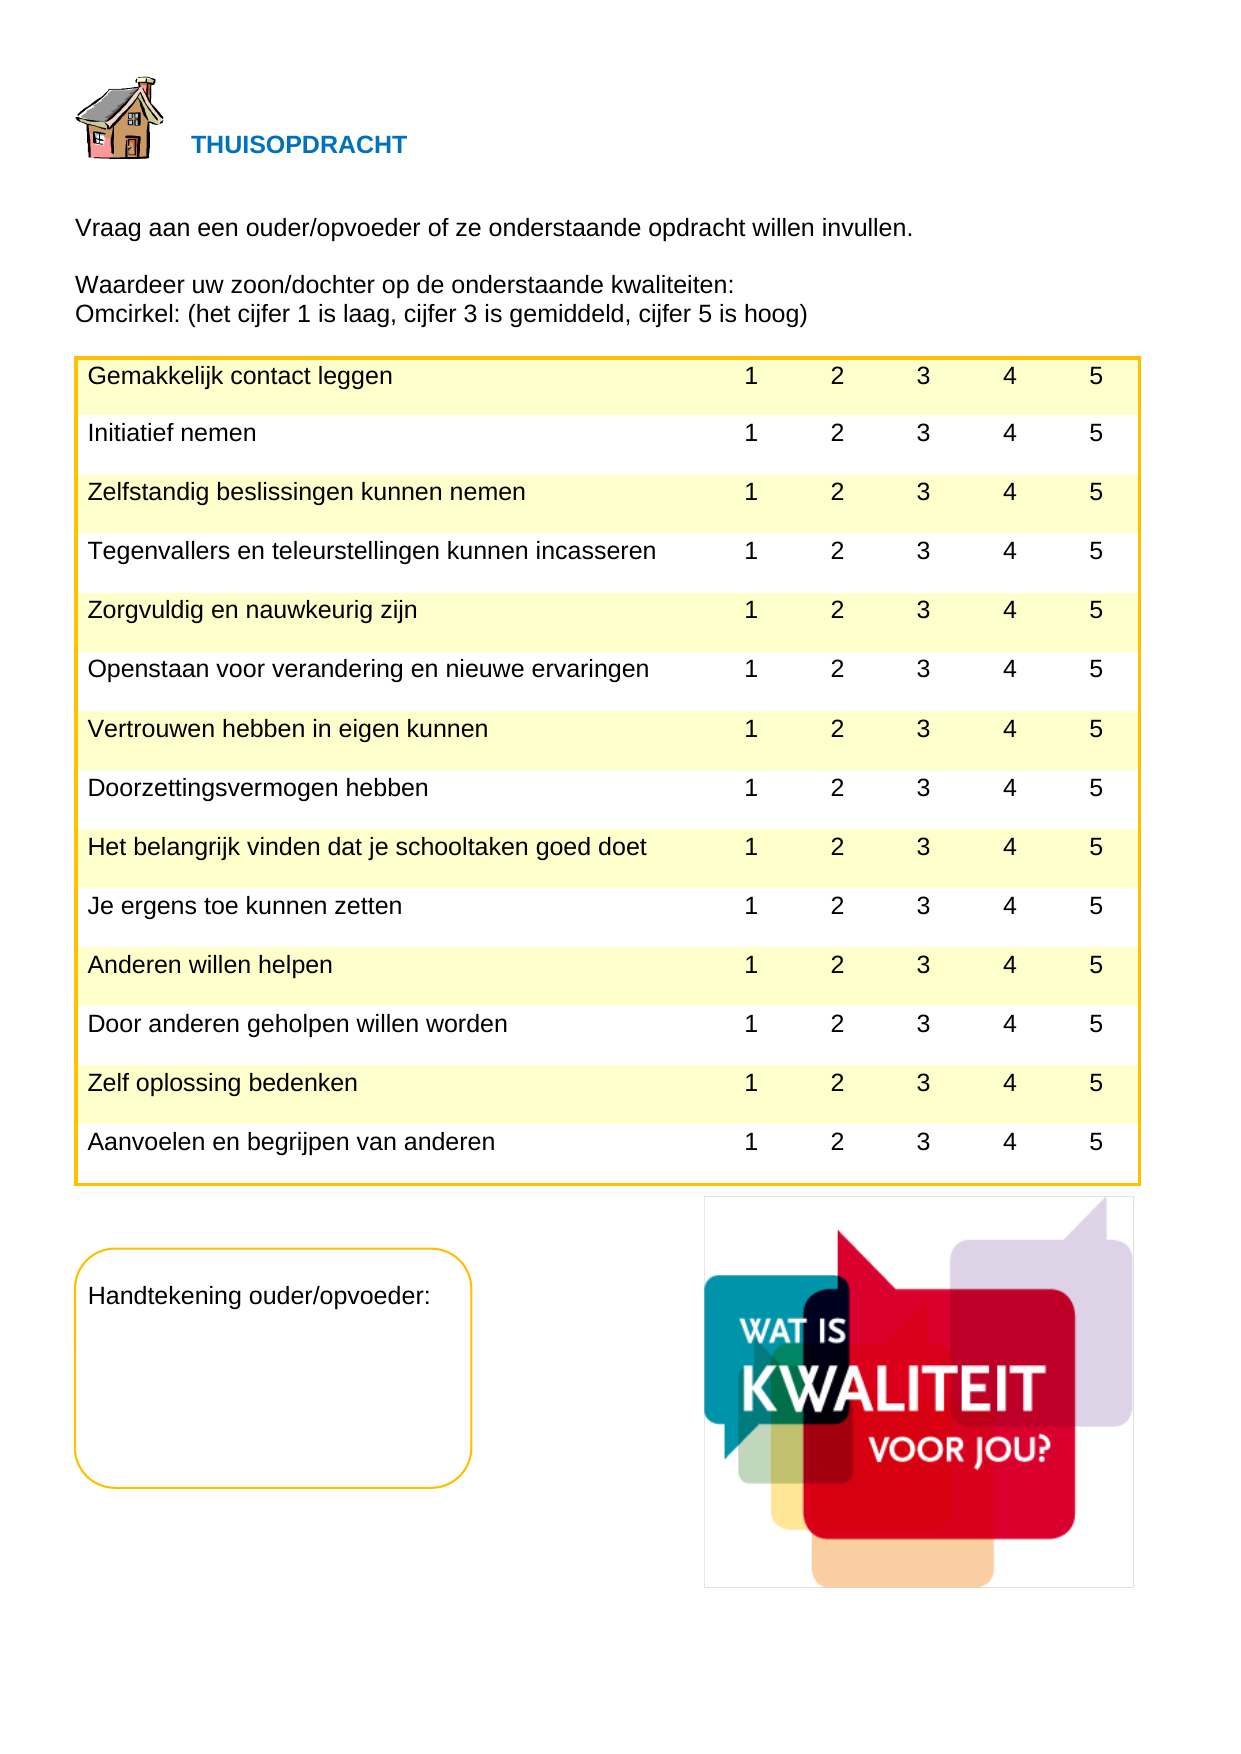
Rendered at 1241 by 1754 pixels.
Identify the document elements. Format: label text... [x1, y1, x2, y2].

table_cell 3 [880, 829, 967, 888]
table_cell Je ergens toe kunnen zetten [78, 888, 708, 947]
table_cell 2 [794, 1065, 880, 1124]
picture [74, 75, 169, 160]
table_cell 5 [1053, 888, 1138, 947]
table_cell 2 [794, 888, 880, 947]
table_cell 5 [1053, 415, 1138, 474]
table_cell 4 [967, 1006, 1053, 1065]
table_cell 3 [880, 593, 967, 652]
table_cell 1 [708, 534, 794, 593]
table_cell 2 [794, 415, 880, 474]
table_cell 5 [1053, 652, 1138, 711]
table_cell 3 [880, 1124, 967, 1183]
table_cell 4 [967, 415, 1053, 474]
table_header Gemakkelijk contact leggen [78, 360, 708, 415]
table_cell 5 [1053, 947, 1138, 1006]
table_cell 3 [880, 888, 967, 947]
table_cell Zelfstandig beslissingen kunnen nemen [78, 475, 708, 533]
table_cell Vertrouwen hebben in eigen kunnen [78, 711, 708, 770]
table_cell 4 [967, 1065, 1053, 1124]
table_cell 4 [967, 829, 1053, 888]
table_cell 5 [1053, 829, 1138, 888]
text Omcirkel: (het cijfer 1 is laag, cijfer 3 is gemiddeld, cijfer 5 is hoog) [75, 299, 1165, 328]
table_cell 3 [880, 770, 967, 829]
table_cell 5 [1053, 475, 1138, 533]
table_cell 3 [880, 652, 967, 711]
table_cell 4 [967, 652, 1053, 711]
table_cell 4 [967, 711, 1053, 770]
table_cell 1 [708, 829, 794, 888]
table_header 4 [967, 360, 1053, 415]
table_cell 1 [708, 415, 794, 474]
table_cell 4 [967, 770, 1053, 829]
table_cell 1 [708, 1065, 794, 1124]
table_cell 3 [880, 947, 967, 1006]
table_cell 2 [794, 1006, 880, 1065]
table_cell 4 [967, 593, 1053, 652]
table_cell 1 [708, 770, 794, 829]
table_cell Initiatief nemen [78, 415, 708, 474]
table_cell 1 [708, 947, 794, 1006]
table_cell 3 [880, 1065, 967, 1124]
table_header 1 [708, 360, 794, 415]
table_cell 2 [794, 652, 880, 711]
table_cell 1 [708, 1006, 794, 1065]
table_cell 4 [967, 475, 1053, 533]
table_cell 2 [794, 593, 880, 652]
text Vraag aan een ouder/opvoeder of ze onderstaande opdracht willen invullen. [75, 213, 1165, 241]
table_cell 2 [794, 1124, 880, 1183]
table_cell 4 [967, 1124, 1053, 1183]
table_cell 4 [967, 888, 1053, 947]
table_cell 2 [794, 829, 880, 888]
table_cell 5 [1053, 1006, 1138, 1065]
table_cell 2 [794, 475, 880, 533]
table_cell 1 [708, 593, 794, 652]
table_cell 3 [880, 711, 967, 770]
table_cell 5 [1053, 770, 1138, 829]
table_cell 3 [880, 1006, 967, 1065]
table_cell 1 [708, 475, 794, 533]
table_cell 2 [794, 770, 880, 829]
table_cell 2 [794, 711, 880, 770]
table_cell Anderen willen helpen [78, 947, 708, 1006]
table_cell Zelf oplossing bedenken [78, 1065, 708, 1124]
table_cell 5 [1053, 534, 1138, 593]
table_header [75, 75, 179, 184]
table_cell 3 [880, 475, 967, 533]
table_cell 4 [967, 947, 1053, 1006]
picture [703, 1195, 1135, 1589]
table_cell 1 [708, 1124, 794, 1183]
table_cell 1 [708, 652, 794, 711]
table_cell 5 [1053, 711, 1138, 770]
table_cell 3 [880, 415, 967, 474]
table_cell Zorgvuldig en nauwkeurig zijn [78, 593, 708, 652]
text Waardeer uw zoon/dochter op de onderstaande kwaliteiten: [75, 270, 1165, 299]
table_cell Het belangrijk vinden dat je schooltaken goed doet [78, 829, 708, 888]
table_header 5 [1053, 360, 1138, 415]
table_cell Door anderen geholpen willen worden [78, 1006, 708, 1065]
table_cell Aanvoelen en begrijpen van anderen [78, 1124, 708, 1183]
table_header 3 [880, 360, 967, 415]
table_header THUISOPDRACHT [180, 75, 1124, 184]
table_cell 1 [708, 711, 794, 770]
table_cell Openstaan voor verandering en nieuwe ervaringen [78, 652, 708, 711]
table_cell 1 [708, 888, 794, 947]
table_cell 3 [880, 534, 967, 593]
table_cell 2 [794, 534, 880, 593]
table_header 2 [794, 360, 880, 415]
table_cell 5 [1053, 1124, 1138, 1183]
table_cell Tegenvallers en teleurstellingen kunnen incasseren [78, 534, 708, 593]
table_cell Doorzettingsvermogen hebben [78, 770, 708, 829]
table_cell 2 [794, 947, 880, 1006]
table_cell 5 [1053, 593, 1138, 652]
table_cell 5 [1053, 1065, 1138, 1124]
table_cell 4 [967, 534, 1053, 593]
